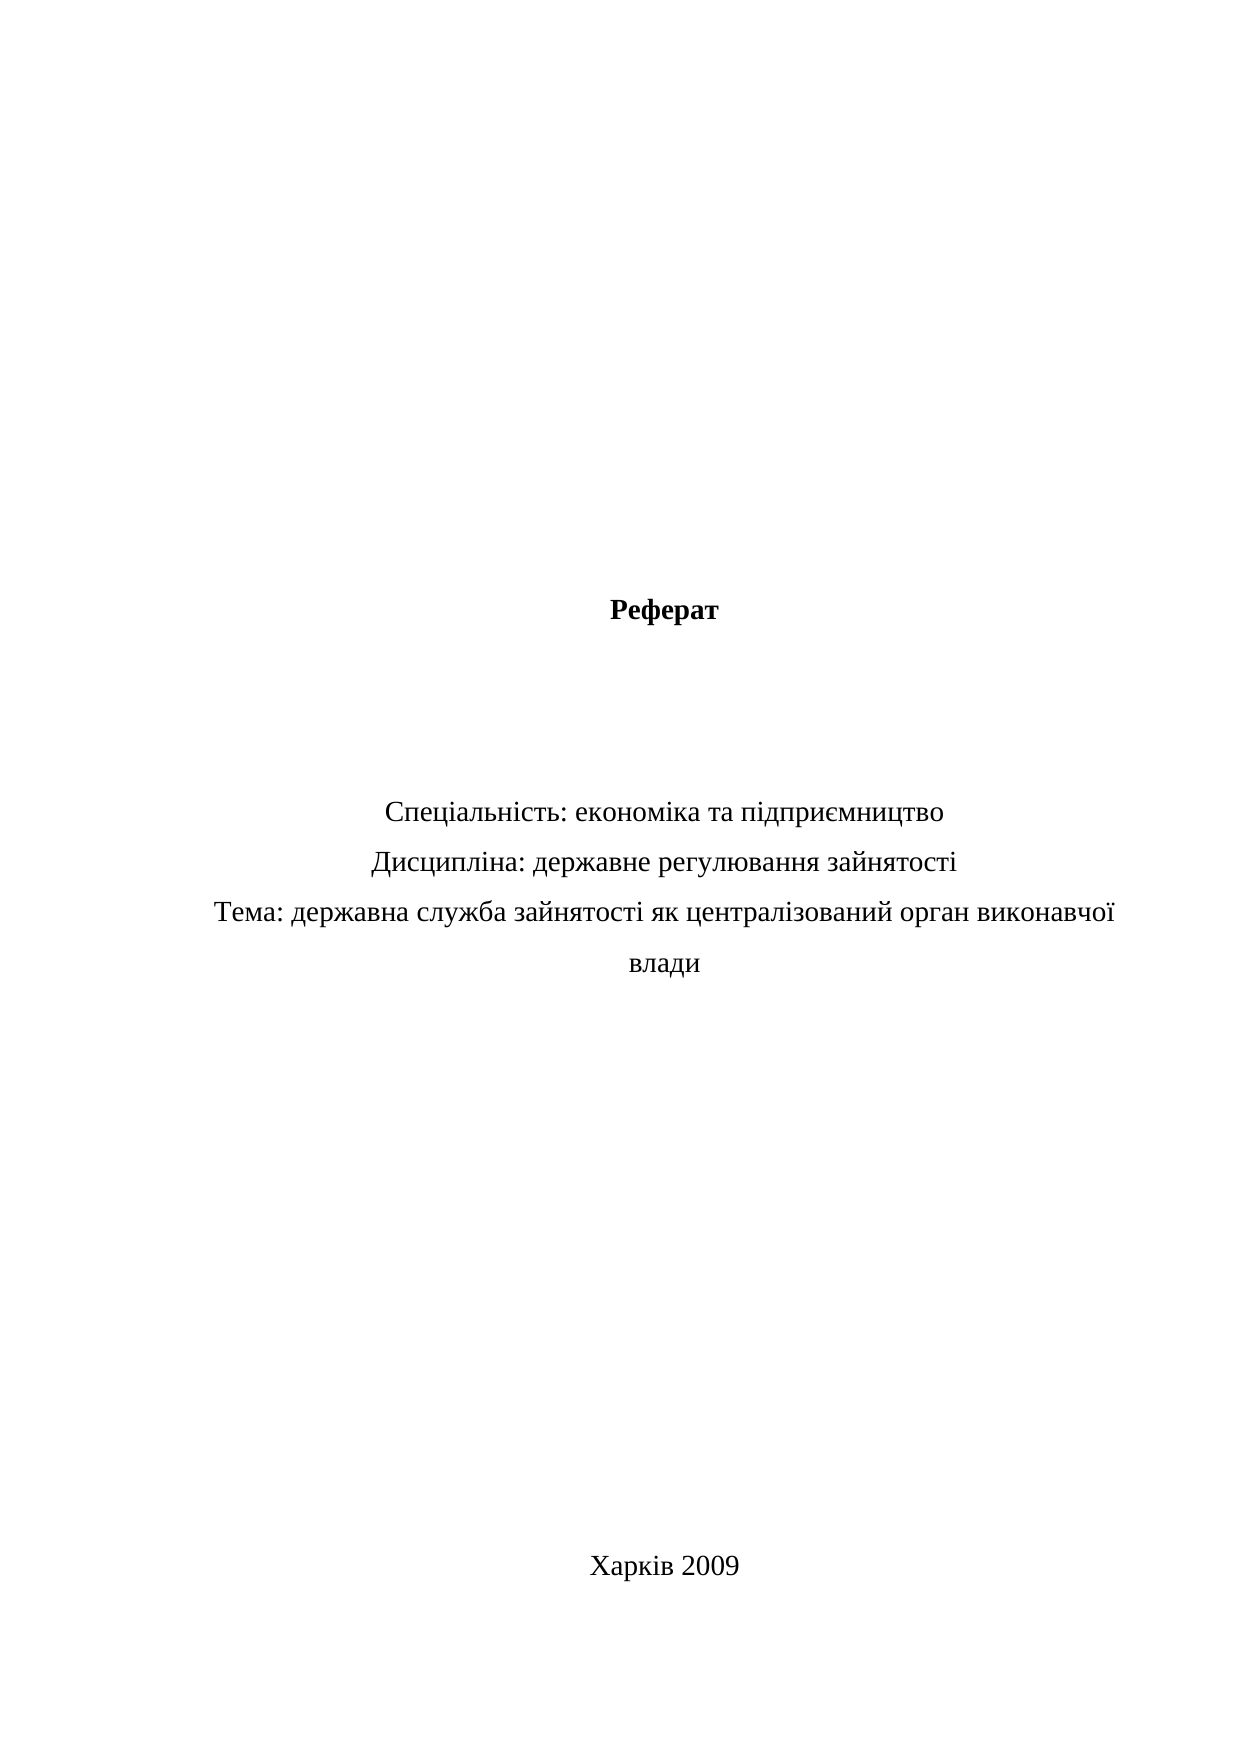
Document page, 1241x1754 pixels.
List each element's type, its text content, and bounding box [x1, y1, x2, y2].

text Спеціальність: економіка та підприємництво [177, 794, 1152, 827]
text Дисципліна: державне регулювання зайнятості [177, 844, 1152, 878]
text Тема: державна служба зайнятості як централізований орган виконавчої влади [177, 894, 1152, 978]
text Харків 2009 [177, 1548, 1152, 1582]
text Реферат [177, 592, 1152, 626]
